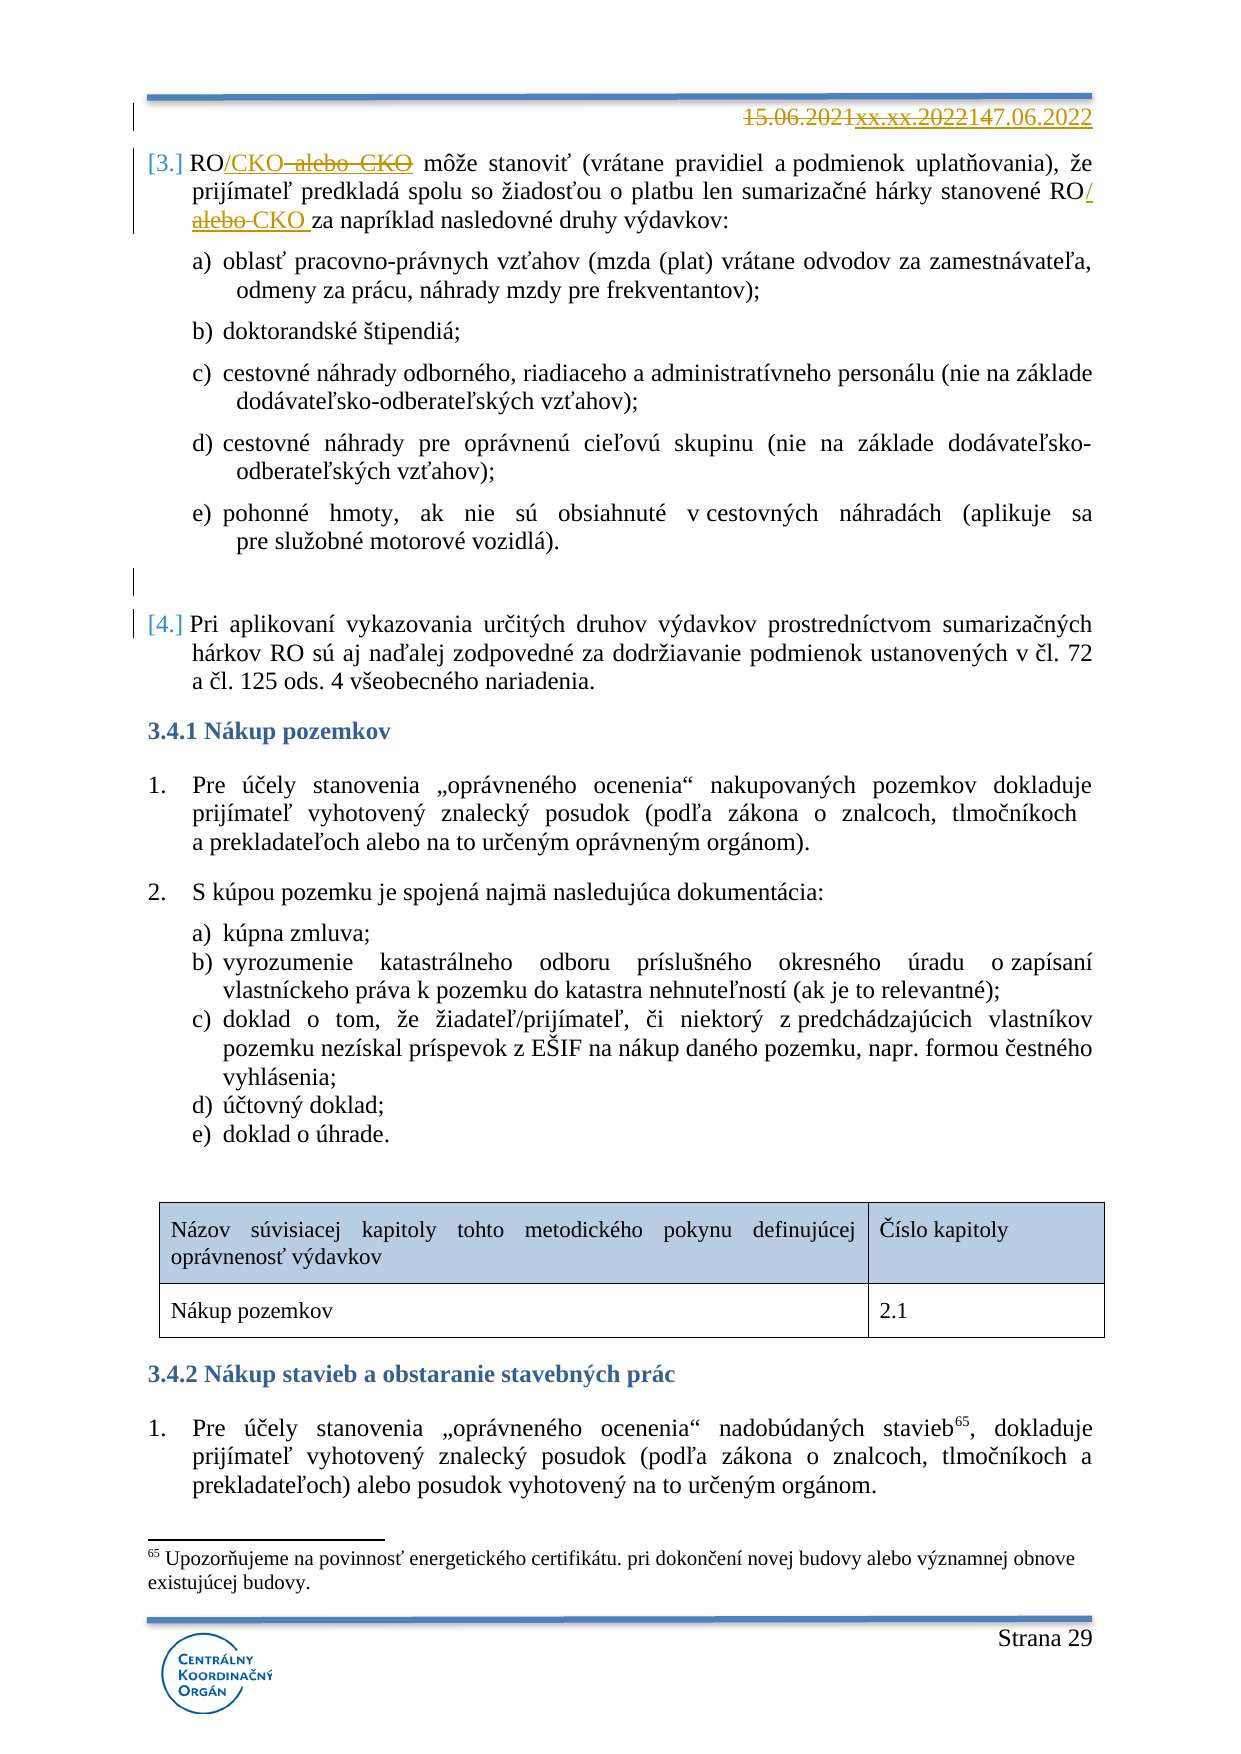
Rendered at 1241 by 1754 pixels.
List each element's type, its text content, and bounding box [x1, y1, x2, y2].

list pohonné hmoty, ak nie sú obsiahnuté v cestovných náhradách (aplikuje sa pre služobné motorové vozidlá). [192, 498, 1093, 555]
text 3.4.1 Nákup pozemkov [148, 716, 1093, 745]
list RO môže stanoviť (vrátane pravidiel a podmienok uplatňovania), že prijímateľ predkladá spolu so žiadosťou o platbu len sumarizačné hárky stanovené ROza napríklad nasledovné druhy výdavkov: [148, 148, 1093, 234]
list S kúpou pozemku je spojená najmä nasledujúca dokumentácia: [148, 877, 1093, 906]
table_cell 2.1 [869, 1284, 1104, 1337]
list oblasť pracovno-právnych vzťahov (mzda (plat) vrátane odvodov za zamestnávateľa, odmeny za prácu, náhrady mzdy pre frekventantov); [192, 246, 1093, 304]
table_cell Nákup pozemkov [160, 1284, 868, 1337]
list Pri aplikovaní vykazovania určitých druhov výdavkov prostredníctvom sumarizačných hárkov RO sú aj naďalej zodpovedné za dodržiavanie podmienok ustanovených v čl. 72 a čl. 125 ods. 4 všeobecného nariadenia. [148, 609, 1093, 695]
list doklad o tom, že žiadateľ/prijímateľ, či niektorý z predchádzajúcich vlastníkov pozemku nezískal príspevok z EŠIF na nákup daného pozemku, napr. formou čestného vyhlásenia; [192, 1004, 1093, 1091]
list doktorandské štipendiá; [192, 316, 1093, 345]
list cestovné náhrady odborného, riadiaceho a administratívneho personálu (nie na základe dodávateľsko-odberateľských vzťahov); [192, 358, 1093, 415]
table_header Názov súvisiacej kapitoly tohto metodického pokynu definujúcej oprávnenosť výdavkov [160, 1203, 868, 1283]
list Pre účely stanovenia „oprávneného ocenenia“ nakupovaných pozemkov dokladuje prijímateľ vyhotovený znalecký posudok (podľa zákona o znalcoch, tlmočníkoch a prekladateľoch alebo na to určeným oprávneným orgánom). [148, 770, 1093, 856]
picture [159, 1631, 272, 1713]
list účtovný doklad; [192, 1091, 1093, 1119]
list cestovné náhrady pre oprávnenú cieľovú skupinu (nie na základe dodávateľsko-odberateľských vzťahov); [192, 428, 1093, 485]
list doklad o úhrade. [192, 1119, 1093, 1148]
table_header Číslo kapitoly [869, 1203, 1104, 1283]
text 3.4.2 Nákup stavieb a obstaranie stavebných prác [148, 1359, 1093, 1388]
list Pre účely stanovenia „oprávneného ocenenia“ nadobúdaných stavieb, dokladuje prijímateľ vyhotovený znalecký posudok (podľa zákona o znalcoch, tlmočníkoch a prekladateľoch) alebo posudok vyhotovený na to určeným orgánom. [148, 1413, 1093, 1499]
list kúpna zmluva; [192, 918, 1093, 947]
list vyrozumenie katastrálneho odboru príslušného okresného úradu o zapísaní vlastníckeho práva k pozemku do katastra nehnuteľností (ak je to relevantné); [192, 947, 1093, 1004]
